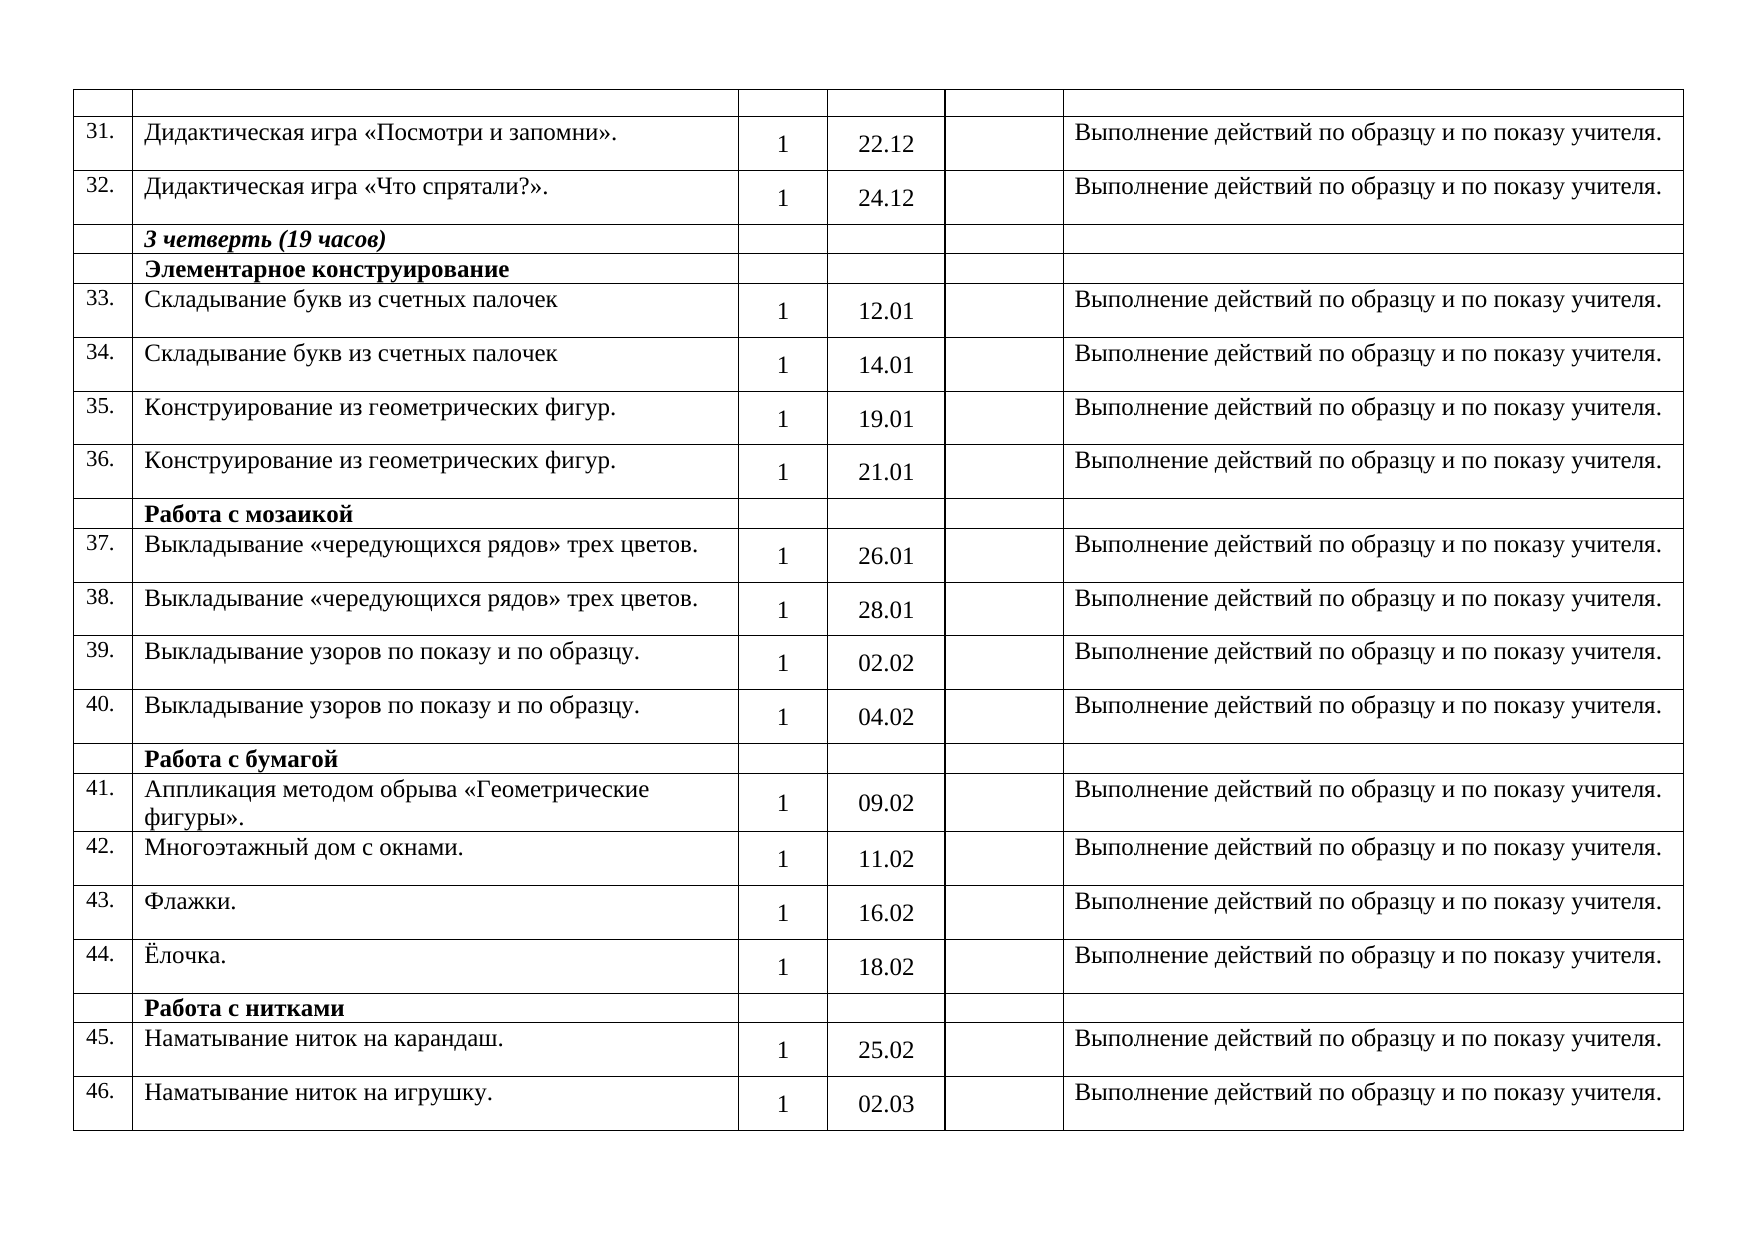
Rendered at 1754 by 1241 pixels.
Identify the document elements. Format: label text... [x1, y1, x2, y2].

table_cell [74, 338, 132, 391]
table_cell [1064, 994, 1683, 1022]
table_cell [946, 392, 1063, 444]
table_cell Наматывание ниток на карандаш. [133, 1023, 738, 1076]
table_cell 1 [739, 690, 827, 743]
table_cell 1 [739, 1077, 827, 1130]
table_cell Выполнение действий по образцу и по показу учителя. [1064, 445, 1683, 498]
table_cell [946, 886, 1063, 939]
table_cell 1 [739, 171, 827, 223]
table_cell 1 [739, 338, 827, 391]
table_cell [74, 284, 132, 337]
table_cell [946, 583, 1063, 635]
table_cell Работа с нитками [133, 994, 738, 1022]
table_cell 14.01 [828, 338, 944, 391]
table_cell [74, 1023, 132, 1076]
table_cell [946, 499, 1063, 528]
table_cell Элементарное конструирование [133, 254, 738, 283]
table_cell 3 четверть (19 часов) [133, 225, 738, 253]
table_cell Выполнение действий по образцу и по показу учителя. [1064, 284, 1683, 337]
table_cell [946, 445, 1063, 498]
table_cell [946, 636, 1063, 689]
table_cell Дидактическая игра «Посмотри и запомни». [133, 117, 738, 170]
table_cell Выполнение действий по образцу и по показу учителя. [1064, 774, 1683, 831]
table_cell 1 [739, 774, 827, 831]
table_cell 19.01 [828, 392, 944, 444]
table_cell 16.02 [828, 886, 944, 939]
table_cell Наматывание ниток на игрушку. [133, 1077, 738, 1130]
table_cell [946, 225, 1063, 253]
table_cell [946, 994, 1063, 1022]
table_cell Выполнение действий по образцу и по показу учителя. [1064, 832, 1683, 885]
table_cell 04.02 [828, 690, 944, 743]
table_cell 1 [739, 832, 827, 885]
table_cell Выполнение действий по образцу и по показу учителя. [1064, 171, 1683, 223]
table_cell [946, 529, 1063, 582]
table_cell [739, 744, 827, 773]
table_cell Многоэтажный дом с окнами. [133, 832, 738, 885]
table_cell [74, 171, 132, 223]
table_cell [946, 940, 1063, 992]
table_cell [946, 1023, 1063, 1076]
table_cell 26.01 [828, 529, 944, 582]
table_cell 1 [739, 529, 827, 582]
table_cell Выполнение действий по образцу и по показу учителя. [1064, 338, 1683, 391]
table_cell Складывание букв из счетных палочек [133, 338, 738, 391]
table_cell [1064, 117, 1683, 170]
table_cell Работа с бумагой [133, 744, 738, 773]
table_cell [74, 90, 132, 116]
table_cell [1064, 1077, 1683, 1130]
table_cell [828, 994, 944, 1022]
table_cell 1 [739, 392, 827, 444]
table_cell Аппликация методом обрыва «Геометрические фигуры». [133, 774, 738, 831]
table_cell 1 [739, 117, 827, 170]
table_cell Дидактическая игра «Что спрятали?». [133, 171, 738, 223]
table_cell [74, 499, 132, 528]
table_cell [74, 940, 132, 992]
table_cell 17.12 [828, 90, 944, 116]
table_cell 21.01 [828, 445, 944, 498]
table_cell [74, 583, 132, 635]
table_cell [946, 117, 1063, 170]
table_cell [74, 529, 132, 582]
table_cell [946, 171, 1063, 223]
table_cell Ёлочка. [133, 940, 738, 992]
table_cell [1064, 744, 1683, 773]
table_cell [739, 994, 827, 1022]
table_cell [828, 254, 944, 283]
table_cell 18.02 [828, 940, 944, 992]
table_cell [74, 117, 132, 170]
table_cell Выкладывание узоров по показу и по образцу. [133, 636, 738, 689]
table_cell Выполнение действий по образцу и по показу учителя. [1064, 529, 1683, 582]
table_cell [74, 690, 132, 743]
table_cell [946, 338, 1063, 391]
table_cell 09.02 [828, 774, 944, 831]
table_cell Выполнение действий по образцу и по показу учителя. [1064, 583, 1683, 635]
table_cell [74, 832, 132, 885]
table_cell Выполнение действий по образцу и по показу учителя. [1064, 886, 1683, 939]
table_cell [1064, 499, 1683, 528]
table_cell 25.02 [828, 1023, 944, 1076]
table_cell Выполнение действий по образцу и по показу учителя. [1064, 636, 1683, 689]
table_cell 1 [739, 583, 827, 635]
table_cell 28.01 [828, 583, 944, 635]
table_cell [1064, 254, 1683, 283]
table_cell Выполнение действий по образцу и по показу учителя. [1064, 690, 1683, 743]
table_cell [946, 1077, 1063, 1130]
table_cell [74, 225, 132, 253]
table_cell [946, 744, 1063, 773]
table_cell Выполнение действий по образцу и по показу учителя. [1064, 940, 1683, 992]
table_cell Выкладывание «чередующихся рядов» трех цветов. [133, 529, 738, 582]
table_cell [74, 636, 132, 689]
table_cell [74, 994, 132, 1022]
table_cell [74, 1077, 132, 1130]
table_cell 1 [739, 90, 827, 116]
table_cell 24.12 [828, 171, 944, 223]
table_cell [1064, 225, 1683, 253]
table_cell Конструирование из геометрических фигур. [133, 392, 738, 444]
table_cell [828, 225, 944, 253]
table_cell [828, 499, 944, 528]
table_cell 02.02 [828, 636, 944, 689]
table_cell 1 [739, 636, 827, 689]
table_cell [946, 690, 1063, 743]
table_cell 1 [739, 284, 827, 337]
table_cell [739, 225, 827, 253]
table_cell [1064, 90, 1683, 116]
table_cell [946, 254, 1063, 283]
table_cell Выкладывание «чередующихся рядов» трех цветов. [133, 583, 738, 635]
table_cell Складывание букв из счетных палочек [133, 284, 738, 337]
table_cell [74, 774, 132, 831]
table_cell [946, 90, 1063, 116]
table_cell 22.12 [828, 117, 944, 170]
table_cell [739, 254, 827, 283]
table_cell 1 [739, 445, 827, 498]
table_cell [74, 886, 132, 939]
table_cell [946, 832, 1063, 885]
table_cell [946, 284, 1063, 337]
table_cell Конструирование из геометрических фигур. [133, 445, 738, 498]
table_cell 12.01 [828, 284, 944, 337]
table_cell 02.03 [828, 1077, 944, 1130]
table_cell [828, 744, 944, 773]
table_cell 11.02 [828, 832, 944, 885]
table_cell [739, 499, 827, 528]
table_cell [74, 445, 132, 498]
table_cell Выполнение действий по образцу и по показу учителя. [1064, 392, 1683, 444]
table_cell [1064, 1023, 1683, 1076]
table_cell [74, 392, 132, 444]
table_cell 1 [739, 1023, 827, 1076]
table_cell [133, 90, 738, 116]
table_cell [74, 744, 132, 773]
table_cell 1 [739, 940, 827, 992]
table_cell [946, 774, 1063, 831]
table_cell Выкладывание узоров по показу и по образцу. [133, 690, 738, 743]
table_cell [74, 254, 132, 283]
table_cell Работа с мозаикой [133, 499, 738, 528]
table_cell 1 [739, 886, 827, 939]
table_cell Флажки. [133, 886, 738, 939]
